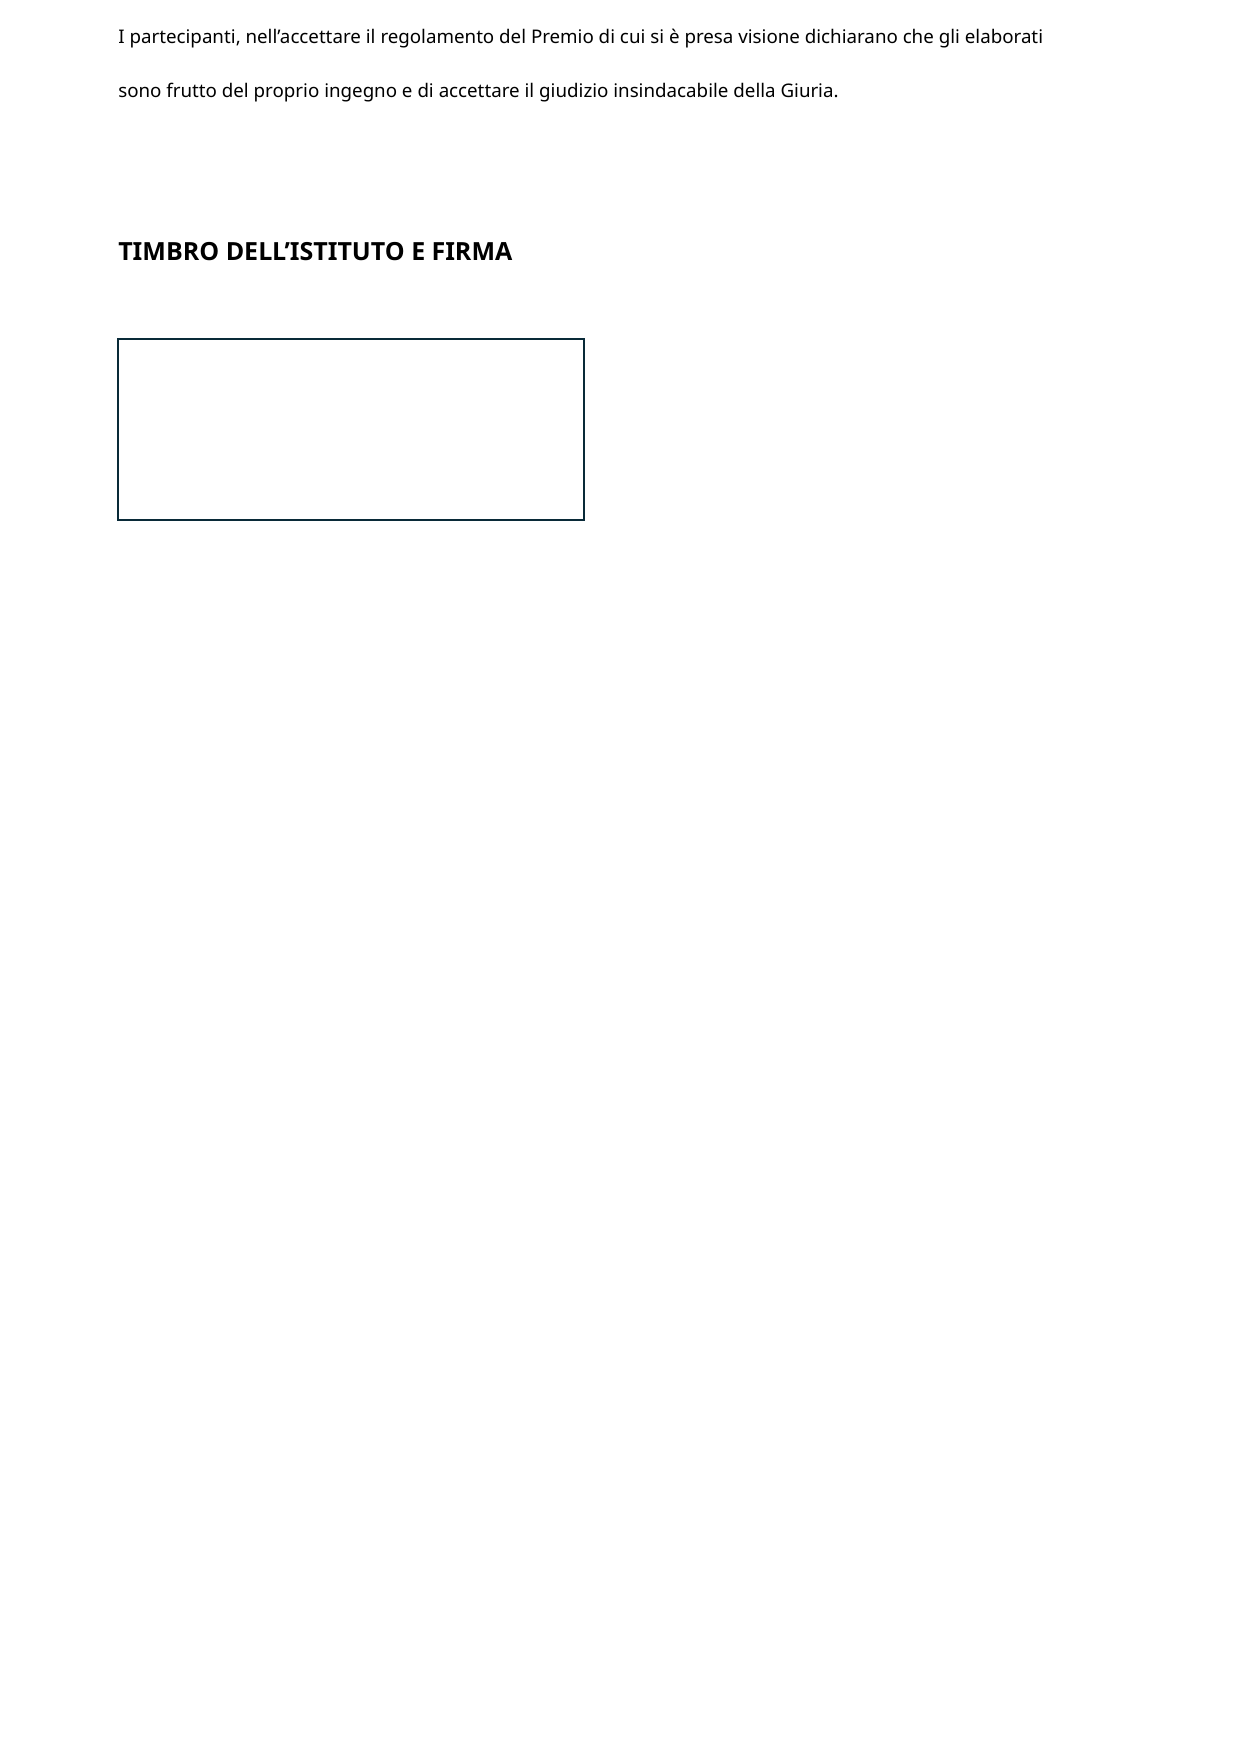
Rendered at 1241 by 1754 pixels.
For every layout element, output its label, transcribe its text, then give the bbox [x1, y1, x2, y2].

text I partecipanti, nell’accettare il regolamento del Premio di cui si è presa visione dichiarano che gli elaborati sono frutto del proprio ingegno e di accettare il giudizio insindacabile della Giuria. [118, 0, 1044, 108]
text TIMBRO DELL’ISTITUTO E FIRMA [118, 217, 1044, 271]
